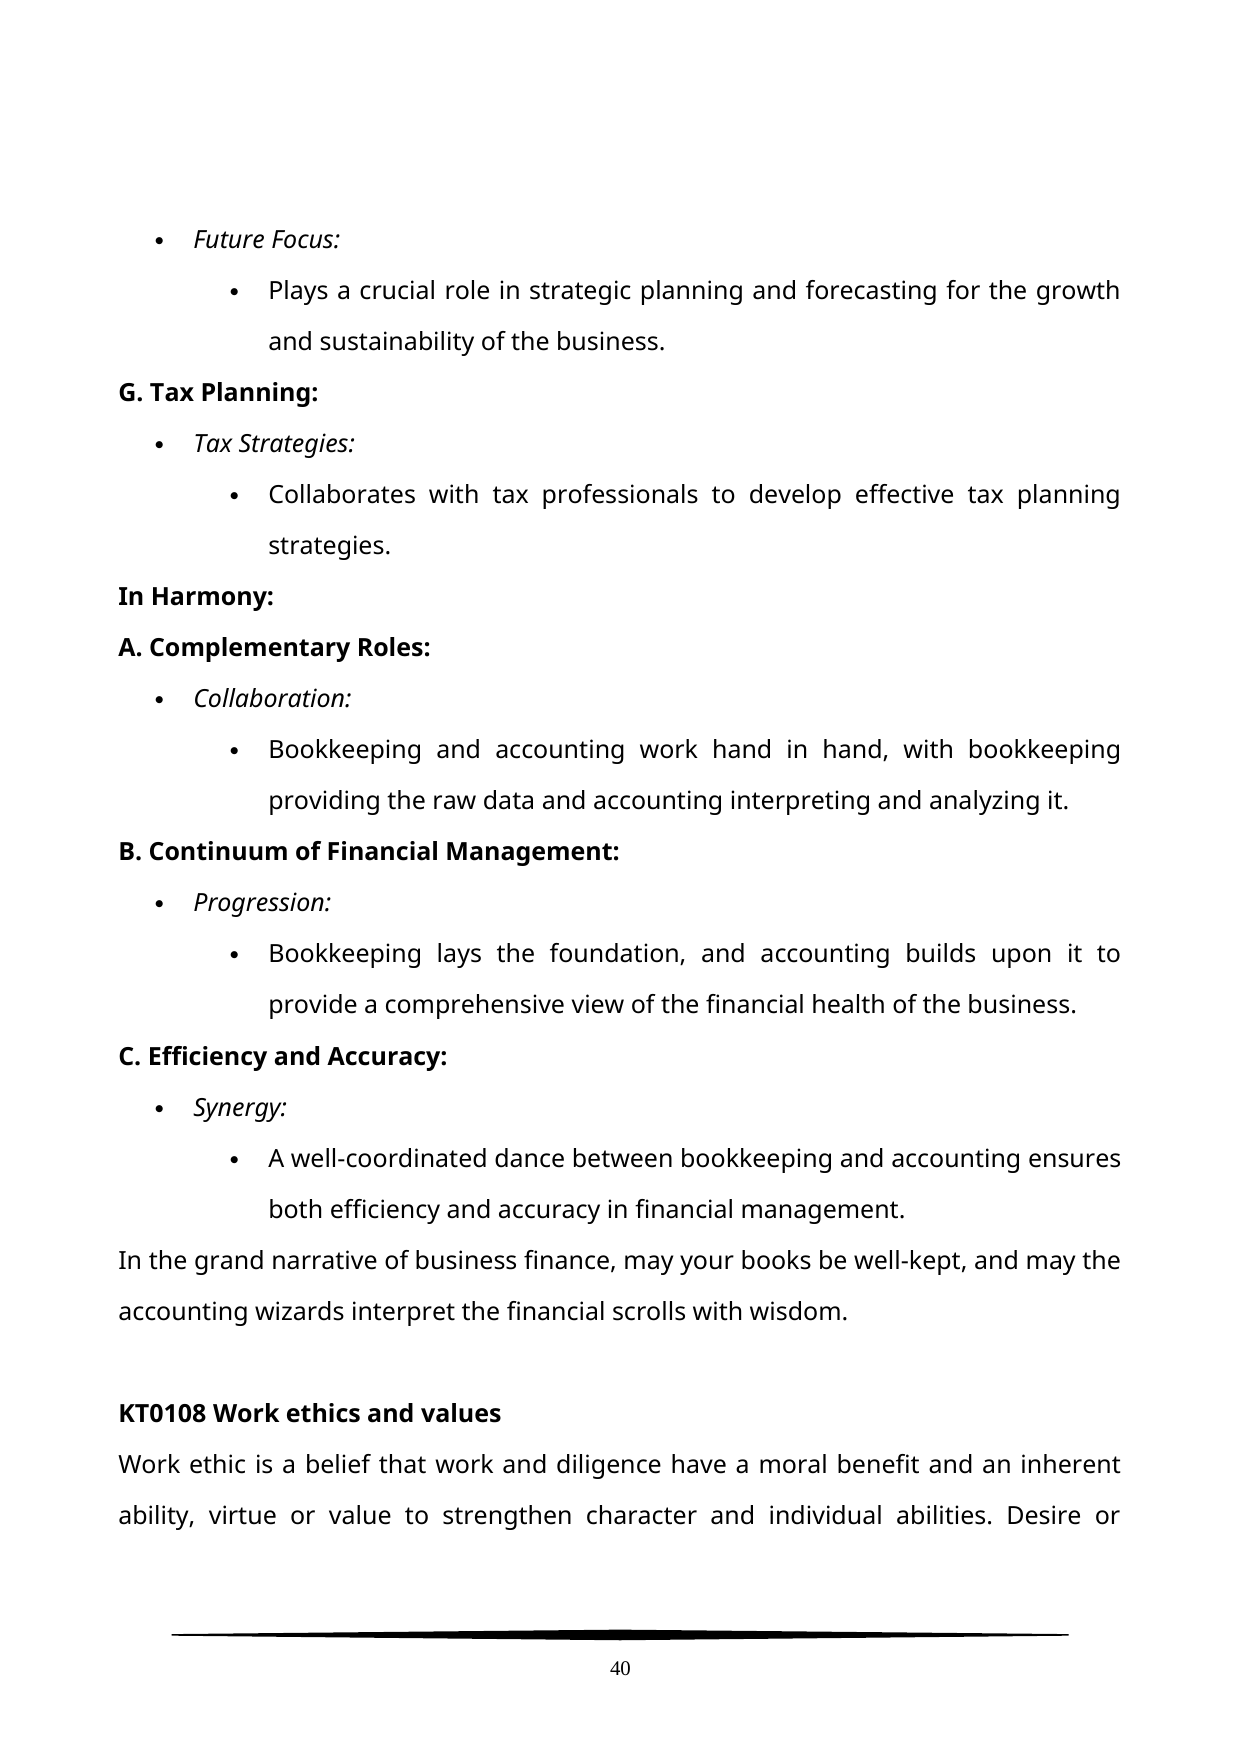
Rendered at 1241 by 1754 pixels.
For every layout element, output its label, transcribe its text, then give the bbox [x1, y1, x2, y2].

list Tax Strategies: [156, 426, 1122, 460]
text C. Efficiency and Accuracy: [118, 1038, 1122, 1072]
text In the grand narrative of business finance, may your books be well-kept, and may the accounting wizards interpret the financial scrolls with wisdom. [118, 1242, 1122, 1327]
text G. Tax Planning: [118, 375, 1122, 409]
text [118, 1447, 1122, 1532]
list Plays a crucial role in strategic planning and forecasting for the growth and sustainability of the business. [231, 273, 1122, 358]
list Bookkeeping and accounting work hand in hand, with bookkeeping providing the raw data and accounting interpreting and analyzing it. [231, 732, 1122, 817]
text B. Continuum of Financial Management: [118, 834, 1122, 868]
list Synergy: [156, 1089, 1122, 1123]
list Future Focus: [156, 222, 1122, 256]
list Collaborates with tax professionals to develop effective tax planning strategies. [231, 477, 1122, 562]
text In Harmony: [118, 579, 1122, 613]
list A well-coordinated dance between bookkeeping and accounting ensures both efficiency and accuracy in financial management. [231, 1140, 1122, 1225]
list Bookkeeping lays the foundation, and accounting builds upon it to provide a comprehensive view of the financial health of the business. [231, 936, 1122, 1021]
text A. Complementary Roles: [118, 630, 1122, 664]
list Collaboration: [156, 681, 1122, 715]
text KT0108 Work ethics and values [118, 1396, 1122, 1429]
list Progression: [156, 885, 1122, 919]
